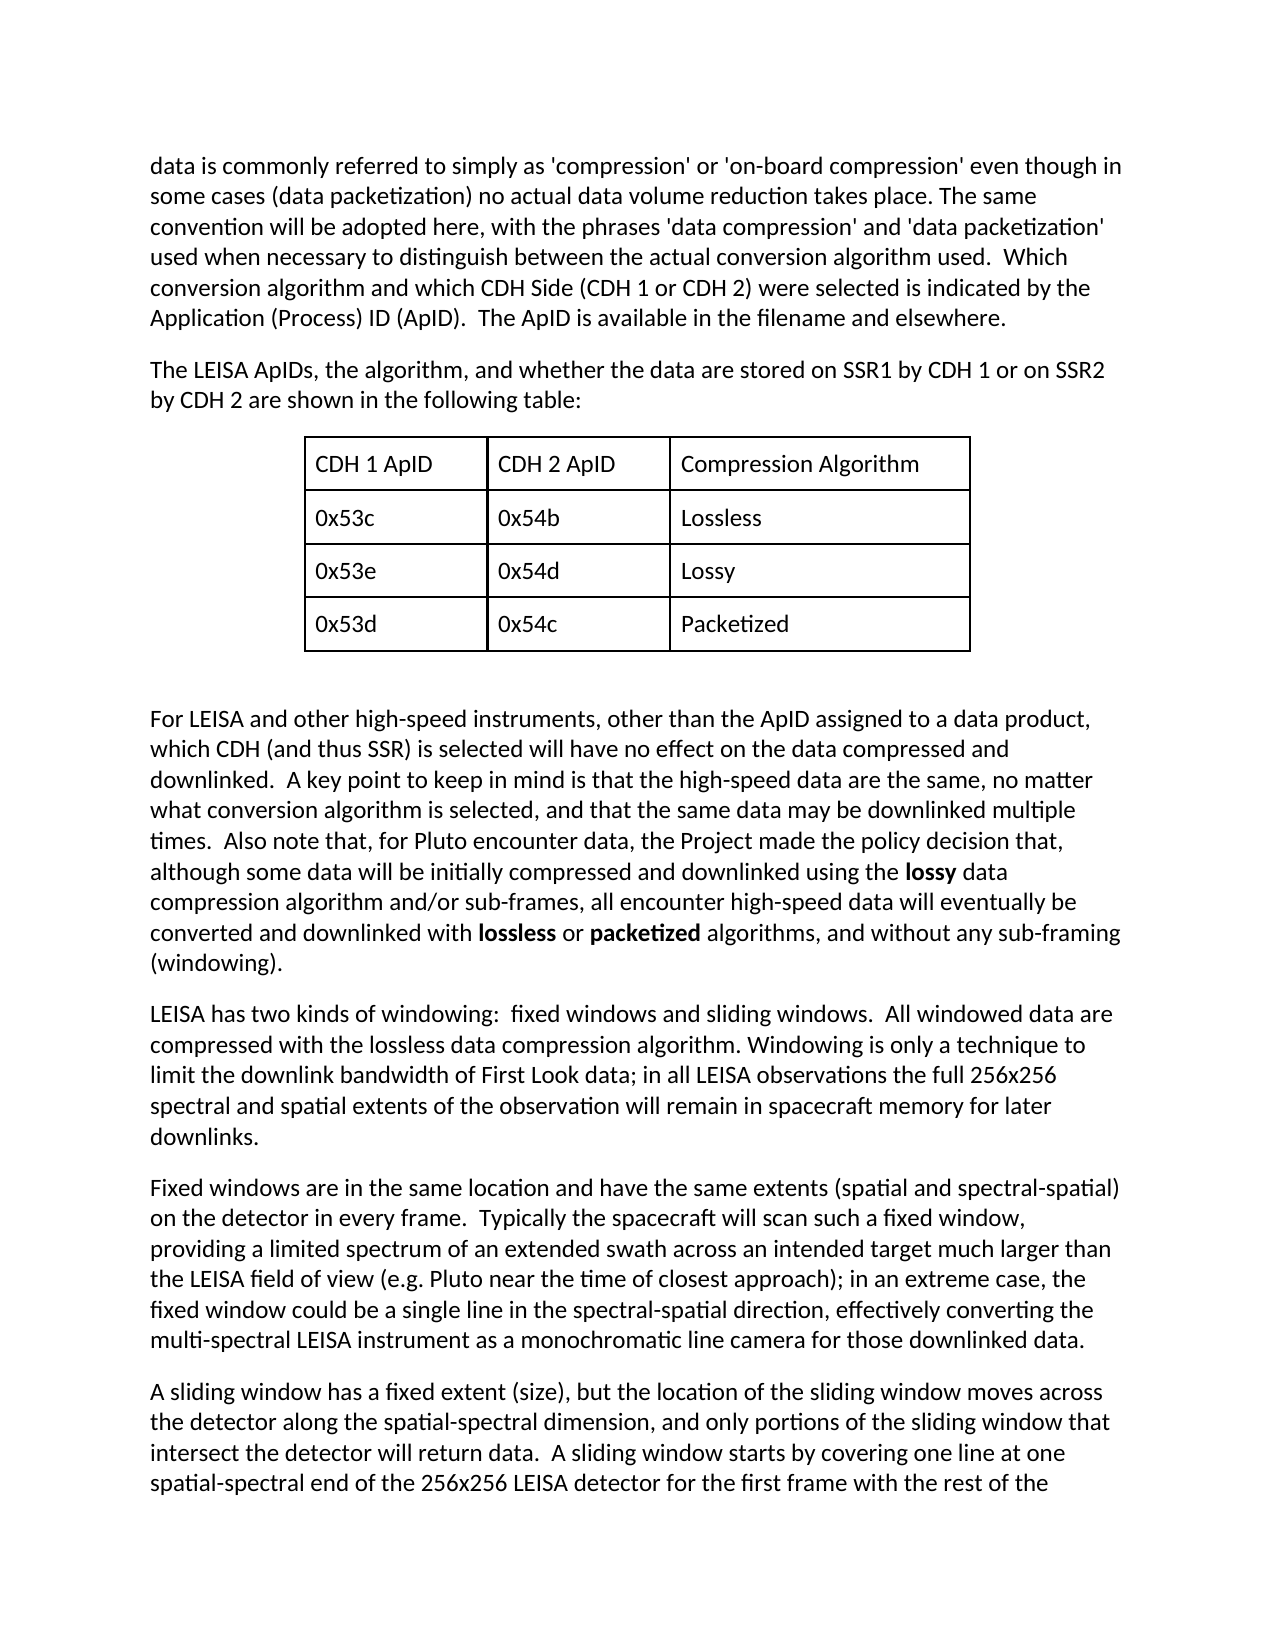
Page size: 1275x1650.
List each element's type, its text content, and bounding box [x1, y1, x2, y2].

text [150, 1376, 1125, 1498]
table_header CDH 1 ApID [306, 438, 486, 489]
text For LEISA and other high-speed instruments, other than the ApID assigned to a data product, which CDH (and thus SSR) is selected will have no effect on the data compressed and downlinked. A key point to keep in mind is that the high-speed data are the same, no matter what conversion algorithm is selected, and that the same data may be downlinked multiple times. Also note that, for Pluto encounter data, the Project made the policy decision that, although some data will be initially compressed and downlinked using the lossy data compression algorithm and/or sub-frames, all encounter high-speed data will eventually be converted and downlinked with lossless or packetized algorithms, and without any sub-framing (windowing). [150, 703, 1125, 978]
table_cell Lossless [671, 491, 969, 543]
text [150, 150, 1125, 333]
table_cell Packetized [671, 598, 969, 649]
table_cell Lossy [671, 545, 969, 596]
table_header Compression Algorithm [671, 438, 969, 489]
table_cell 0x53e [306, 545, 486, 596]
table_cell 0x54c [489, 598, 669, 649]
table_cell 0x53d [306, 598, 486, 649]
table_header CDH 2 ApID [489, 438, 669, 489]
text LEISA has two kinds of windowing: fixed windows and sliding windows. All windowed data are compressed with the lossless data compression algorithm. Windowing is only a technique to limit the downlink bandwidth of First Look data; in all LEISA observations the full 256x256 spectral and spatial extents of the observation will remain in spacecraft memory for later downlinks. [150, 998, 1125, 1151]
table_cell 0x54b [489, 491, 669, 543]
text Fixed windows are in the same location and have the same extents (spatial and spectral-spatial) on the detector in every frame. Typically the spacecraft will scan such a fixed window, providing a limited spectrum of an extended swath across an intended target much larger than the LEISA field of view (e.g. Pluto near the time of closest approach); in an extreme case, the fixed window could be a single line in the spectral-spatial direction, effectively converting the multi-spectral LEISA instrument as a monochromatic line camera for those downlinked data. [150, 1172, 1125, 1355]
table_cell 0x53c [306, 491, 486, 543]
table_cell 0x54d [489, 545, 669, 596]
text The LEISA ApIDs, the algorithm, and whether the data are stored on SSR1 by CDH 1 or on SSR2 by CDH 2 are shown in the following table: [150, 354, 1125, 415]
